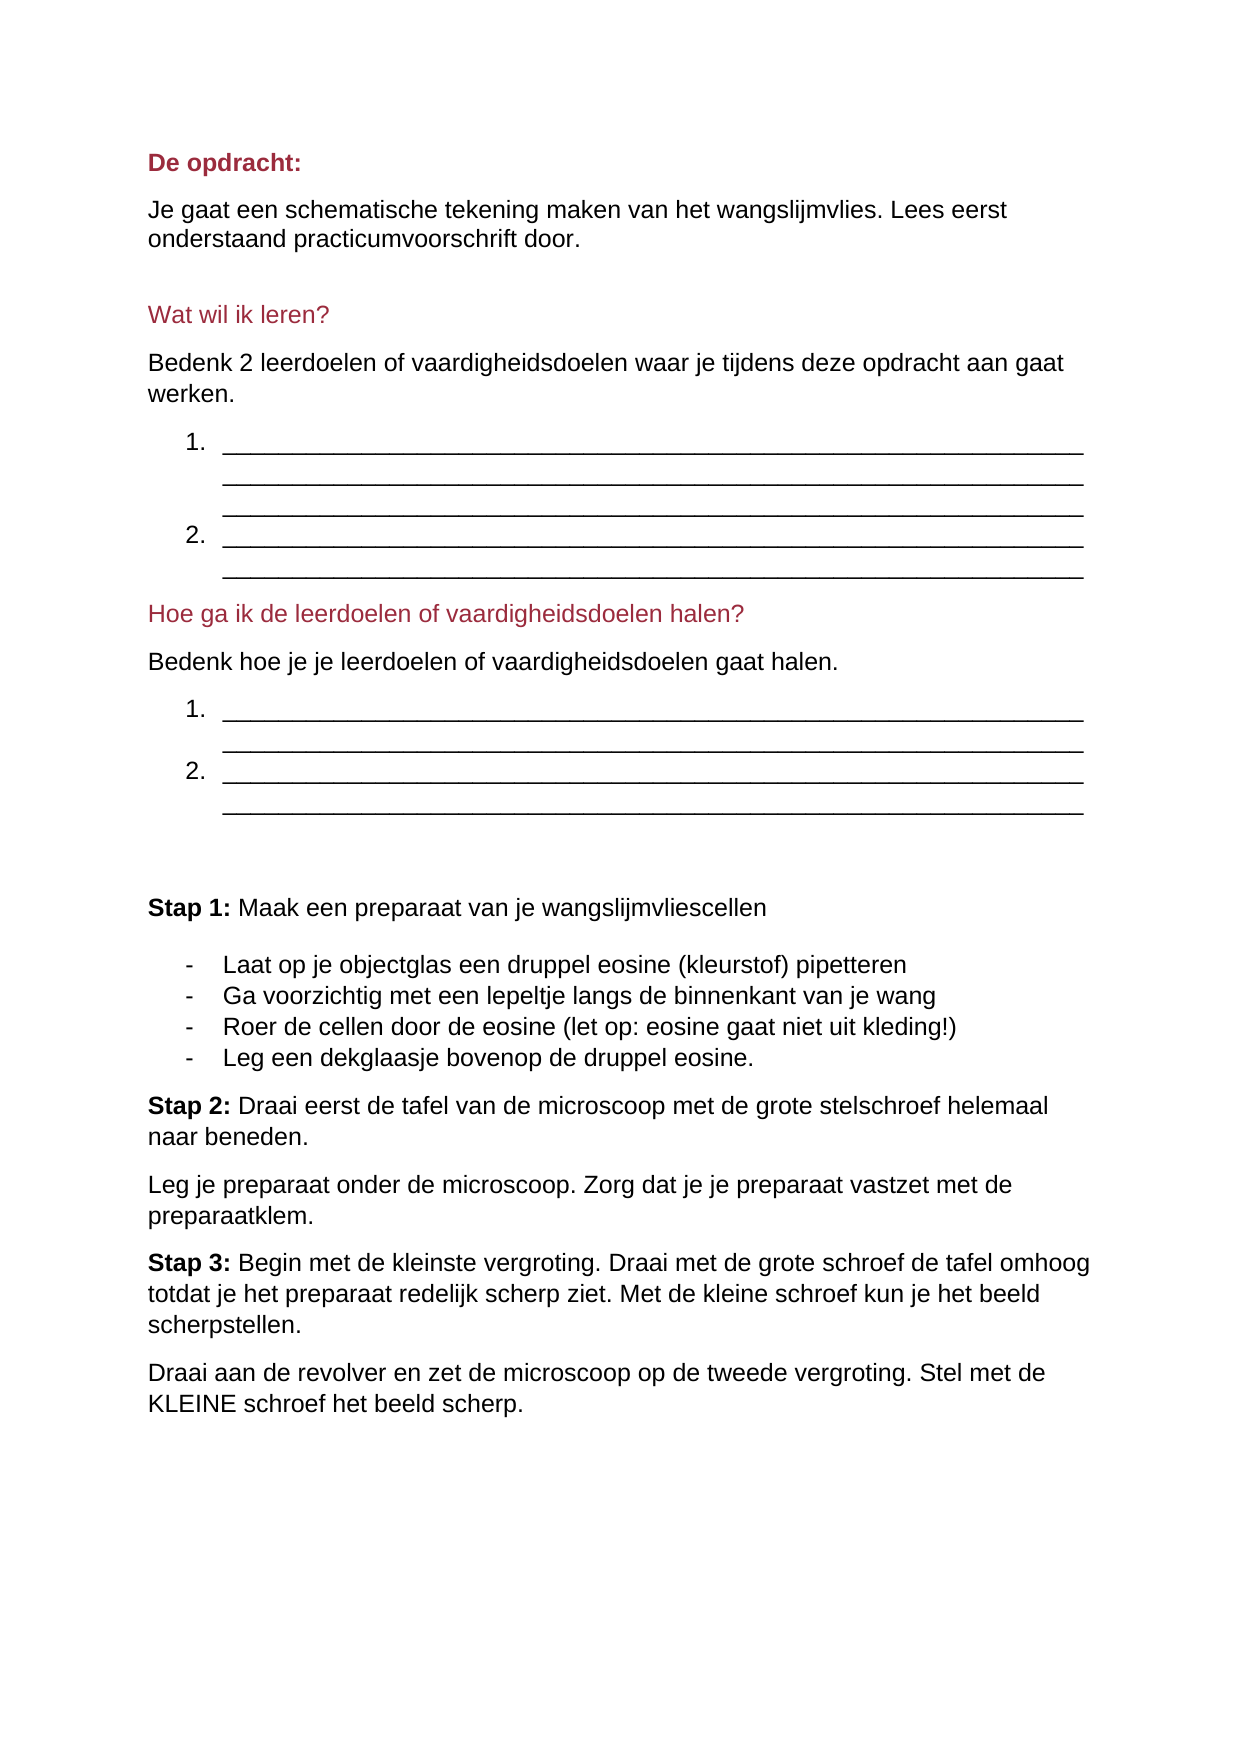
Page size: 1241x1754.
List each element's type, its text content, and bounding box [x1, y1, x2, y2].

list Leg een dekglaasje bovenop de druppel eosine. [185, 1043, 1093, 1072]
list ____________________________________________________________________________________________________________________________ [185, 520, 1093, 580]
text Draai aan de revolver en zet de microscoop op de tweede vergroting. Stel met de KLEINE schroef het beeld scherp. [148, 1358, 1093, 1418]
text Je gaat een schematische tekening maken van het wangslijmvlies. Lees eerst onderstaand practicumvoorschrift door. [148, 195, 1093, 253]
text Bedenk 2 leerdoelen of vaardigheidsdoelen waar je tijdens deze opdracht aan gaat werken. [148, 348, 1093, 408]
text Wat wil ik leren? [148, 301, 1093, 329]
text Stap 3: Begin met de kleinste vergroting. Draai met de grote schroef de tafel omhoog totdat je het preparaat redelijk scherp ziet. Met de kleine schroef kun je het beeld scherpstellen. [148, 1248, 1093, 1339]
text Stap 1: Maak een preparaat van je wangslijmvliescellen [148, 893, 1093, 921]
list Ga voorzichtig met een lepeltje langs de binnenkant van je wang [185, 981, 1093, 1010]
list Roer de cellen door de eosine (let op: eosine gaat niet uit kleding!) [185, 1012, 1093, 1041]
list ____________________________________________________________________________________________________________________________ [185, 694, 1093, 754]
text Bedenk hoe je je leerdoelen of vaardigheidsdoelen gaat halen. [148, 647, 1093, 675]
text Hoe ga ik de leerdoelen of vaardigheidsdoelen halen? [148, 599, 1093, 628]
text De opdracht: [148, 148, 1093, 176]
list __________________________________________________________________________________________________________________________________________________________________________________________ [185, 427, 1093, 518]
list ____________________________________________________________________________________________________________________________ [185, 756, 1093, 816]
text Leg je preparaat onder de microscoop. Zorg dat je je preparaat vastzet met de preparaatklem. [148, 1170, 1093, 1229]
list Laat op je objectglas een druppel eosine (kleurstof) pipetteren [185, 950, 1093, 979]
text Stap 2: Draai eerst de tafel van de microscoop met de grote stelschroef helemaal naar beneden. [148, 1091, 1093, 1151]
